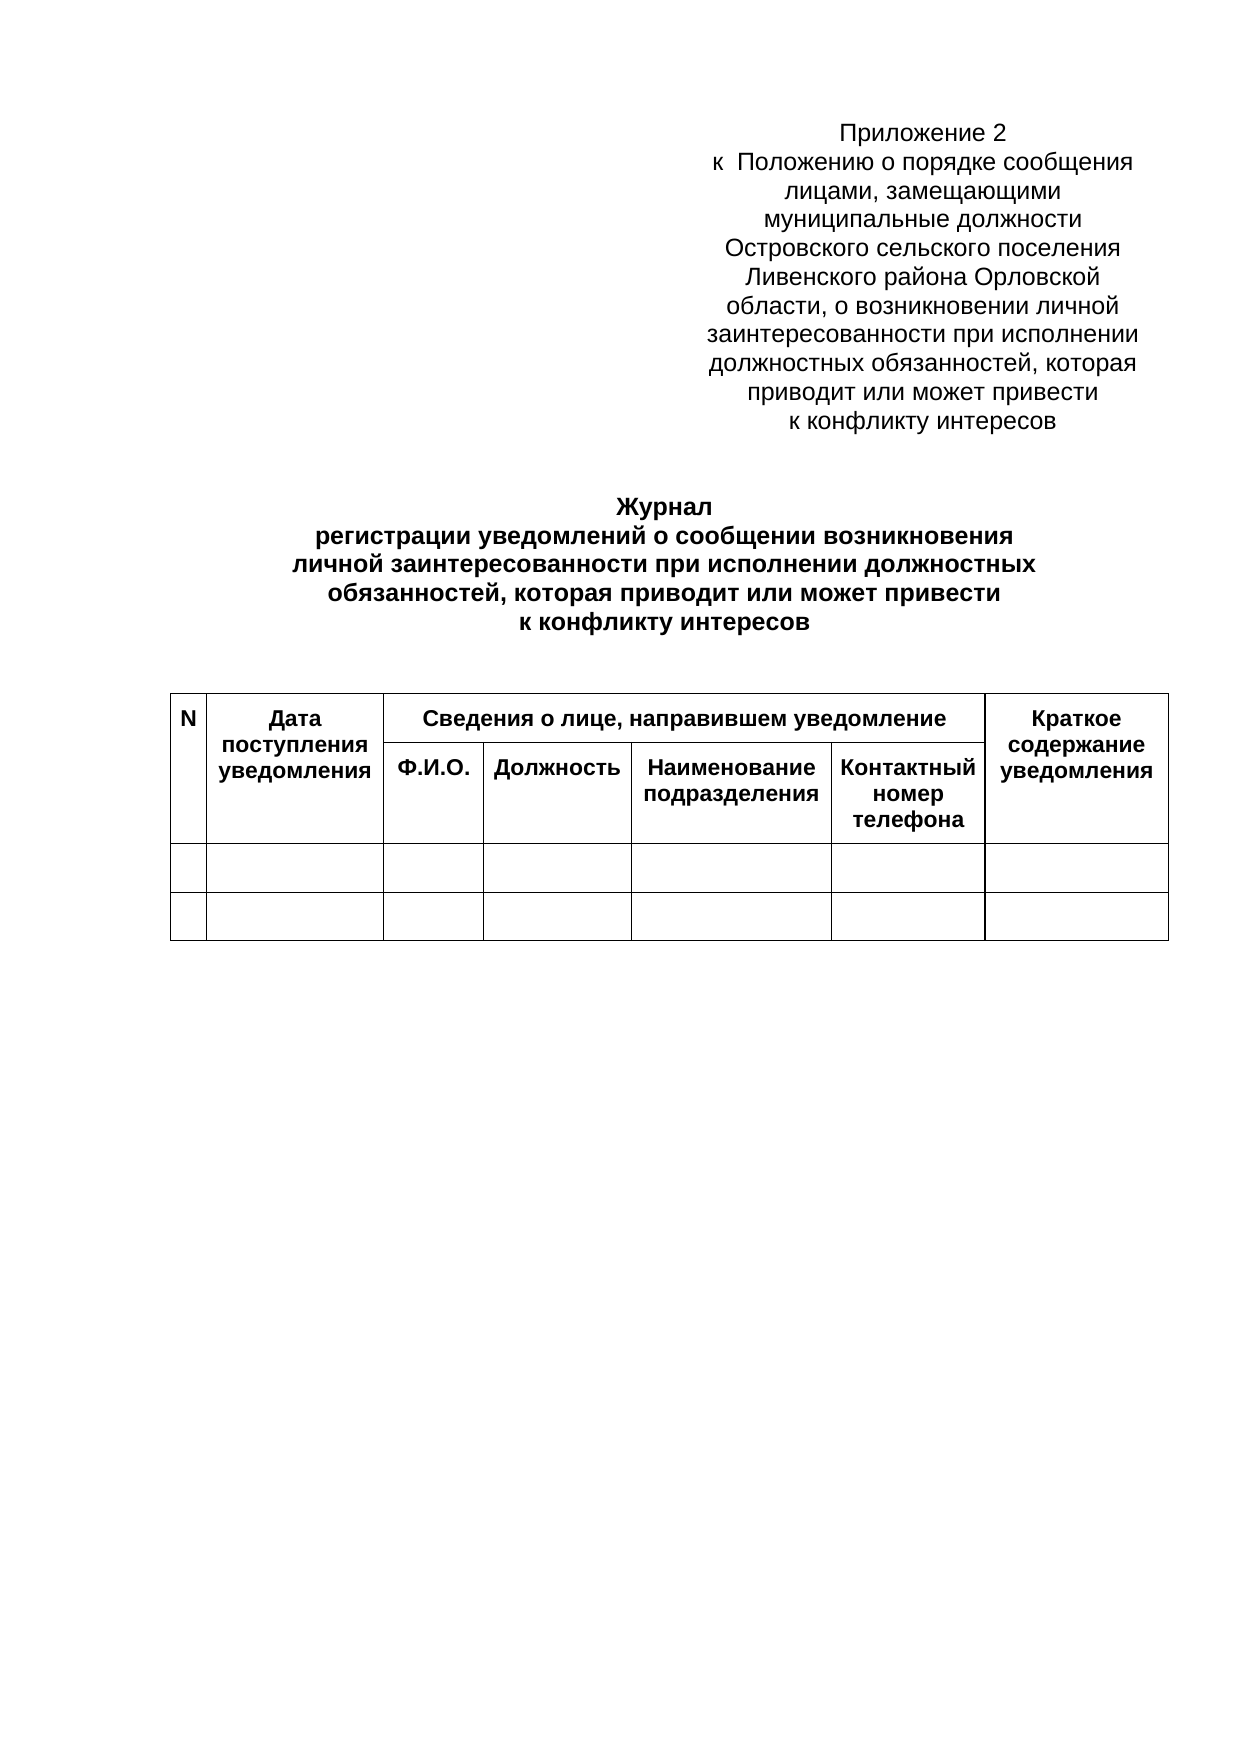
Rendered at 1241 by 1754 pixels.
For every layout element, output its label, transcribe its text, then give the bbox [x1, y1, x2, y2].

table_header N [171, 694, 206, 843]
text Журнал [177, 492, 1152, 521]
table_cell Должность [484, 743, 631, 843]
table_cell [207, 893, 383, 940]
table_cell [632, 844, 831, 892]
table_cell [207, 844, 383, 892]
table_cell [171, 844, 206, 892]
table_header Дата поступления уведомления [207, 694, 383, 843]
table_cell [632, 893, 831, 940]
table_cell [986, 844, 1168, 892]
table_header Сведения о лице, направившем уведомление [384, 694, 984, 742]
text к конфликту интересов [694, 406, 1152, 434]
table_cell [484, 844, 631, 892]
table_cell [384, 893, 483, 940]
table_cell [384, 844, 483, 892]
text к конфликту интересов [177, 607, 1152, 636]
text регистрации уведомлений о сообщении возникновения [177, 521, 1152, 549]
text Приложение 2 [694, 118, 1152, 147]
table_cell [832, 844, 984, 892]
table_cell [171, 893, 206, 940]
text обязанностей, которая приводит или может привести [177, 578, 1152, 607]
table_cell Наименование подразделения [632, 743, 831, 843]
table_header Краткое содержание уведомления [986, 694, 1168, 843]
text личной заинтересованности при исполнении должностных [177, 549, 1152, 578]
table_cell Ф.И.О. [384, 743, 483, 843]
table_cell [832, 893, 984, 940]
text лицами, замещающими муниципальные должности Островского сельского поселения Ливенского района Орловской области, о возникновении личной заинтересованности при исполнении должностных обязанностей, которая приводит или может привести [694, 176, 1152, 406]
text к Положению о порядке сообщения [694, 147, 1152, 176]
table_cell [986, 893, 1168, 940]
table_cell Контактный номер телефона [832, 743, 984, 843]
table_cell [484, 893, 631, 940]
